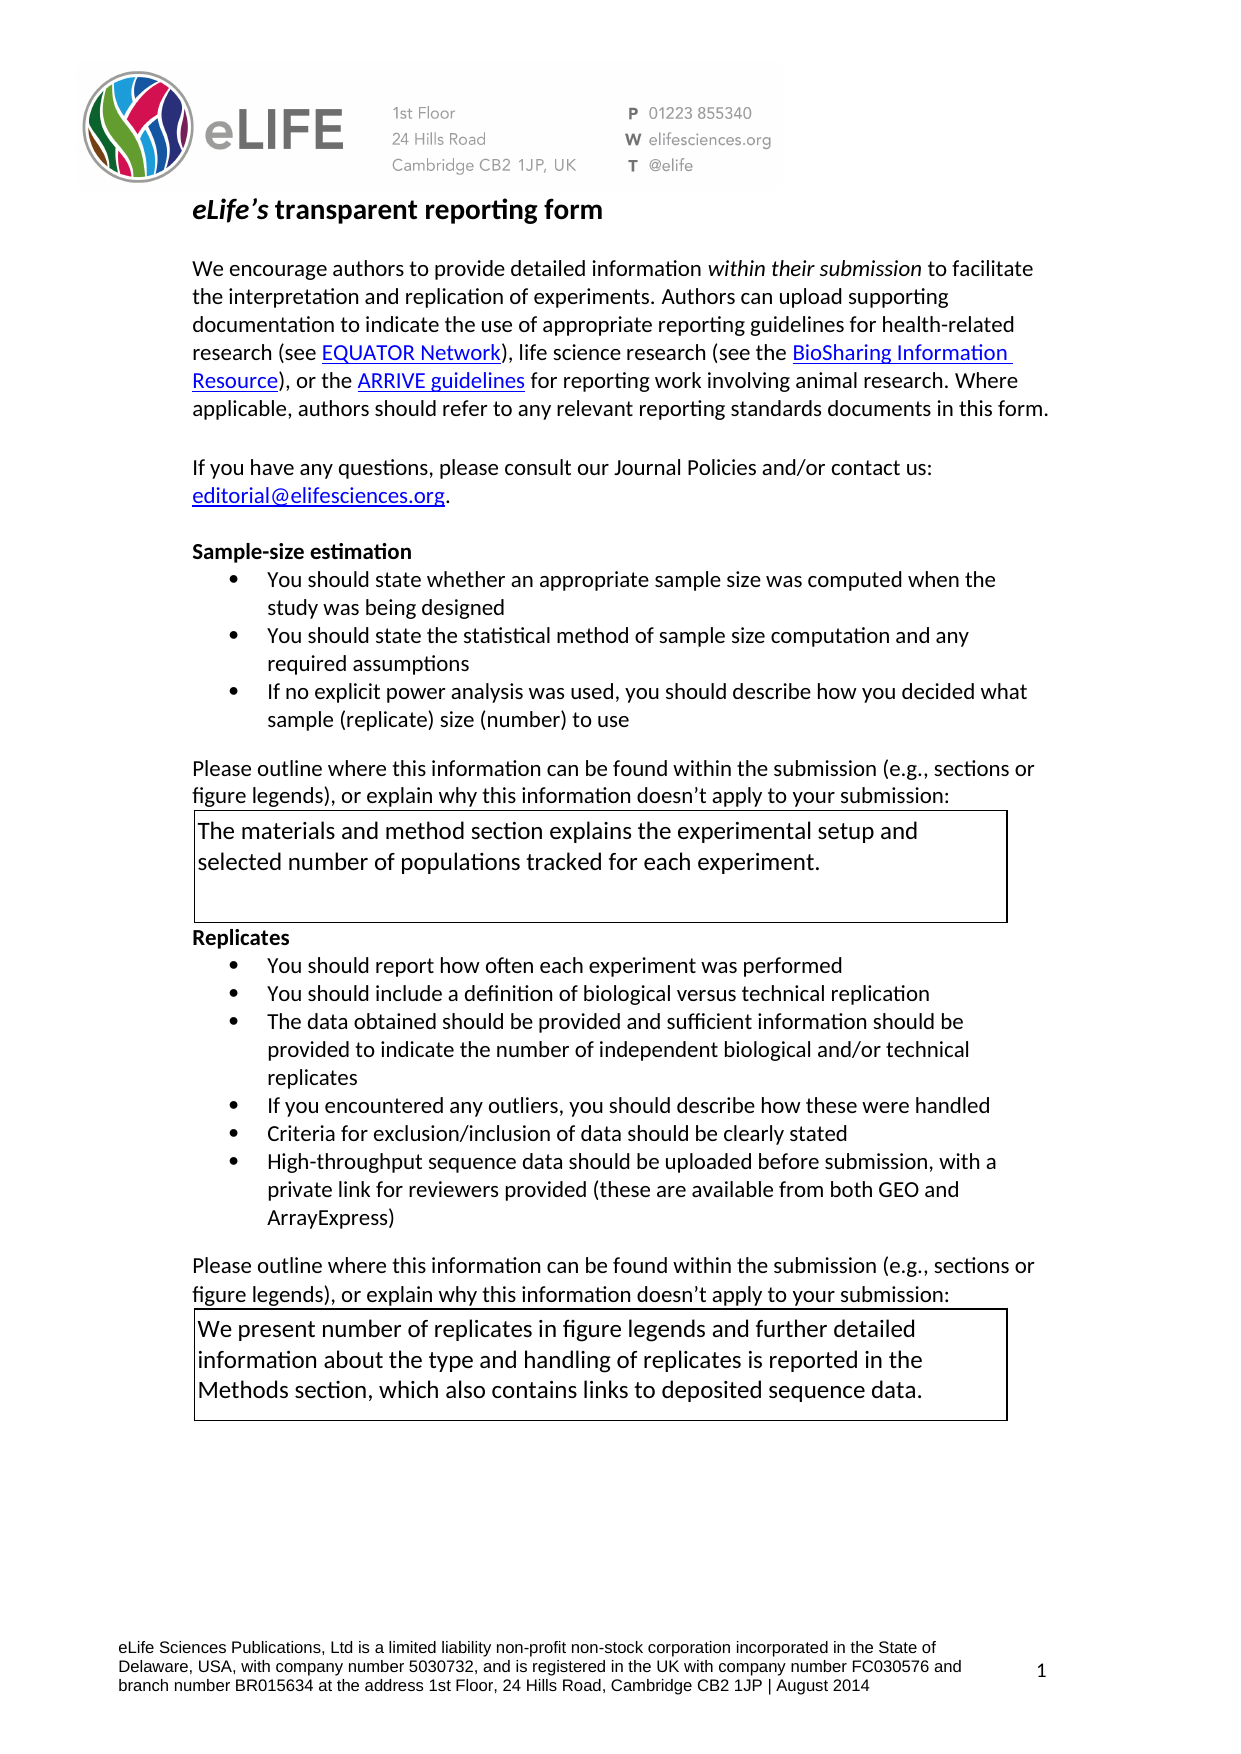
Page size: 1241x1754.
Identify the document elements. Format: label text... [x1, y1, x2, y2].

text eLife’s transparent reporting form [192, 191, 1053, 226]
picture [73, 59, 784, 191]
text If you have any questions, please consult our Journal Policies and/or contact us: editorial@elifesciences.org. [192, 453, 1053, 509]
list You should state the statistical method of sample size computation and any required assumptions [229, 621, 1053, 677]
list If no explicit power analysis was used, you should describe how you decided what sample (replicate) size (number) to use [229, 677, 1053, 733]
list Criteria for exclusion/inclusion of data should be clearly stated [229, 1119, 1053, 1147]
list The data obtained should be provided and sufficient information should be provided to indicate the number of independent biological and/or technical replicates [229, 1007, 1053, 1091]
list You should state whether an appropriate sample size was computed when the study was being designed [229, 565, 1053, 621]
text Sample-size estimation [192, 537, 1053, 565]
list You should report how often each experiment was performed [229, 951, 1053, 979]
list High-throughput sequence data should be uploaded before submission, with a private link for reviewers provided (these are available from both GEO and ArrayExpress) [229, 1147, 1053, 1231]
text We encourage authors to provide detailed information within their submission to facilitate the interpretation and replication of experiments. Authors can upload supporting documentation to indicate the use of appropriate reporting guidelines for health-related research (see EQUATOR Network), life science research (see the BioSharing Information Resource), or the ARRIVE guidelines for reporting work involving animal research. Where applicable, authors should refer to any relevant reporting standards documents in this form. [192, 254, 1053, 423]
text The materials and method section explains the experimental setup and selected number of populations tracked for each experiment. [195, 813, 1006, 879]
list You should include a definition of biological versus technical replication [229, 979, 1053, 1007]
text Replicates [192, 838, 1053, 951]
list If you encountered any outliers, you should describe how these were handled [229, 1091, 1053, 1119]
text We present number of replicates in figure legends and further detailed information about the type and handling of replicates is reported in the Methods section, which also contains links to deposited sequence data. [195, 1311, 1006, 1407]
